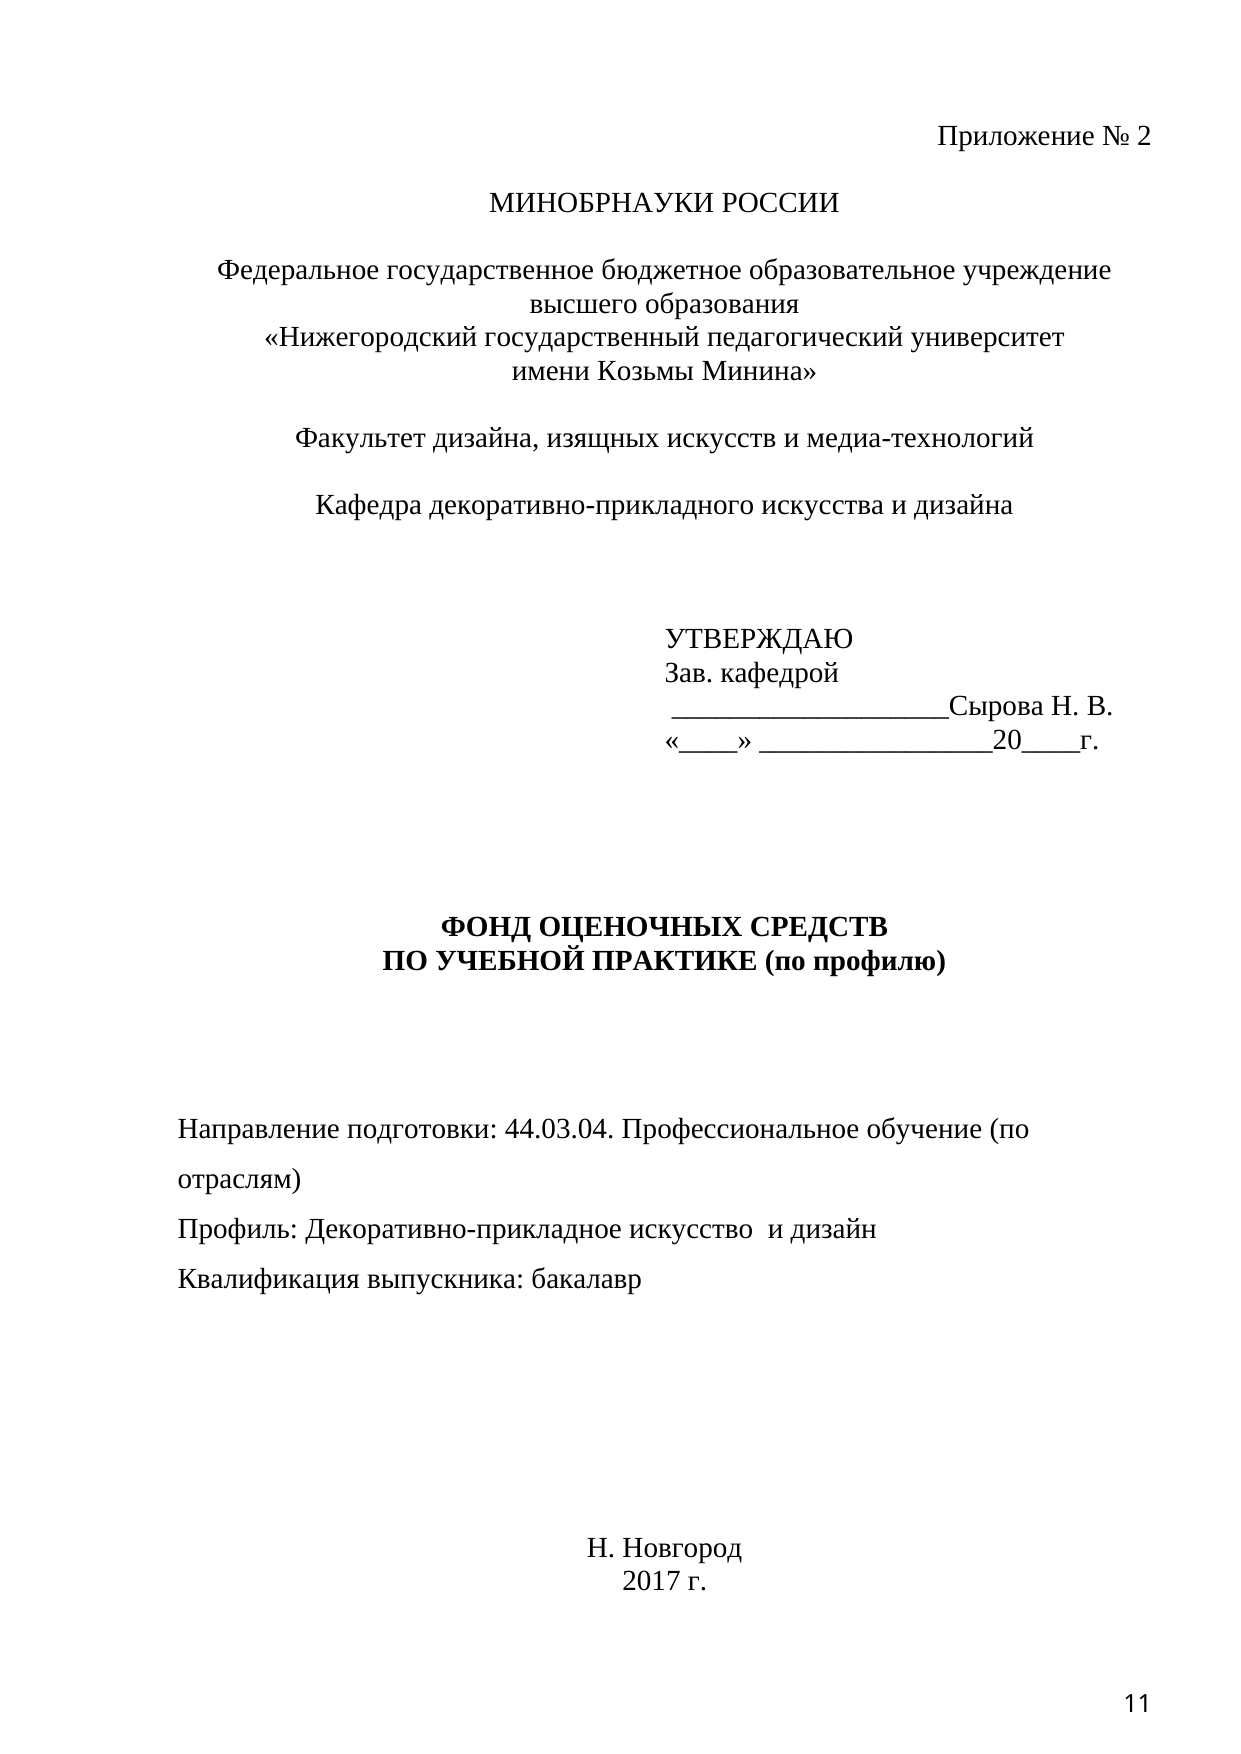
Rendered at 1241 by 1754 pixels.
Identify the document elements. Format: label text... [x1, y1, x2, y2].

text МИНОБРНАУКИ РОССИИ [177, 185, 1152, 219]
text Направление подготовки: 44.03.04. Профессиональное обучение (по отраслям) [177, 1111, 1152, 1194]
list Приложение № 2 [252, 118, 1152, 152]
text ФОНД ОЦЕНОЧНЫХ СРЕДСТВ [177, 909, 1152, 943]
text имени Козьмы Минина» [177, 353, 1152, 386]
text 2017 г. [177, 1563, 1152, 1597]
text Н. Новгород [177, 1530, 1152, 1563]
text «Нижегородский государственный педагогический университет [177, 319, 1152, 353]
text Кафедра декоративно-прикладного искусства и дизайна [177, 487, 1152, 521]
text Профиль: Декоративно-прикладное искусство и дизайн [177, 1211, 1152, 1245]
text Федеральное государственное бюджетное образовательное учреждение высшего образования [177, 252, 1152, 319]
table_header УТВЕРЖДАЮ Зав. кафедрой ___________________Сырова Н. В. «____» ________________20____г. [653, 621, 1152, 809]
text ПО УЧЕБНОЙ ПРАКТИКЕ (по профилю) [177, 943, 1152, 977]
text Квалификация выпускника: бакалавр [177, 1262, 1152, 1295]
text Факультет дизайна, изящных искусств и медиа-технологий [177, 420, 1152, 453]
